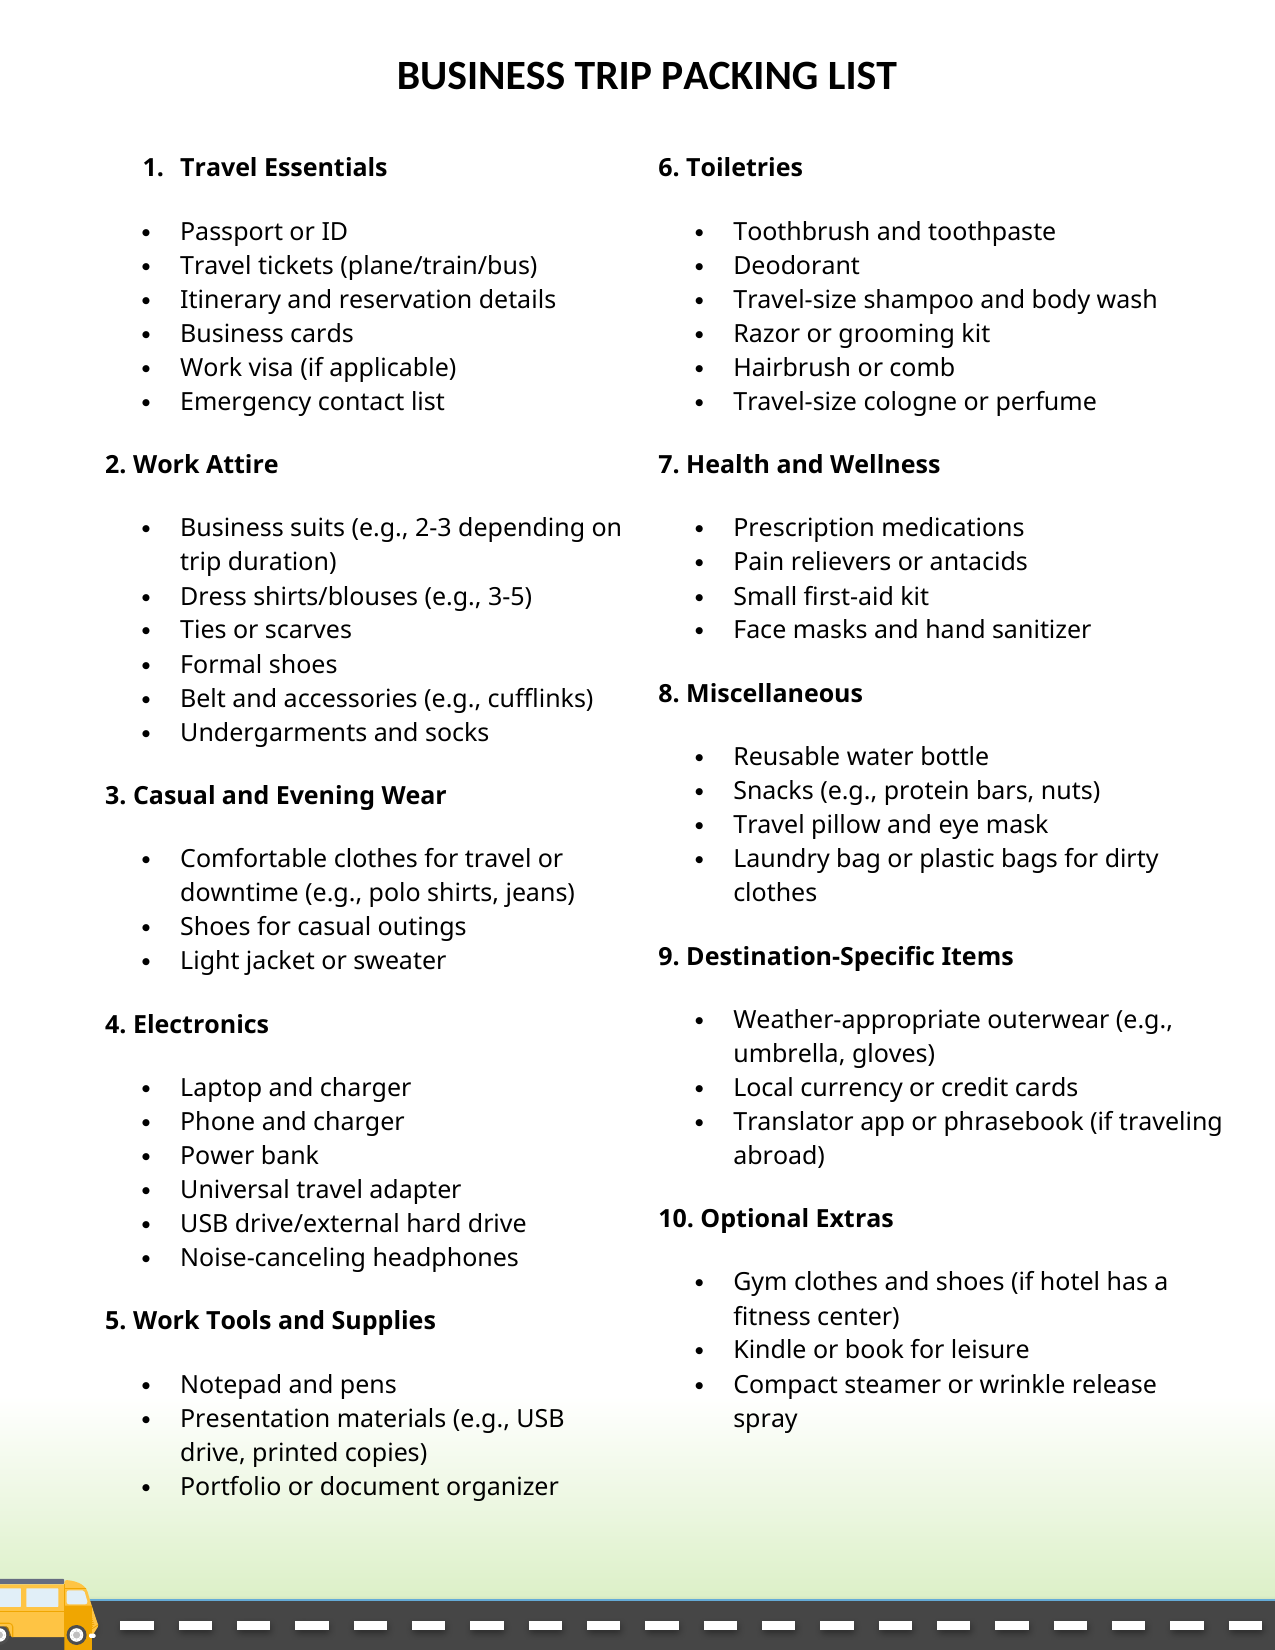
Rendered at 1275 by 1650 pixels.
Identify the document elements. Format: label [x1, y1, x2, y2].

table_header [94, 150, 647, 1502]
table_header [647, 150, 1237, 1502]
